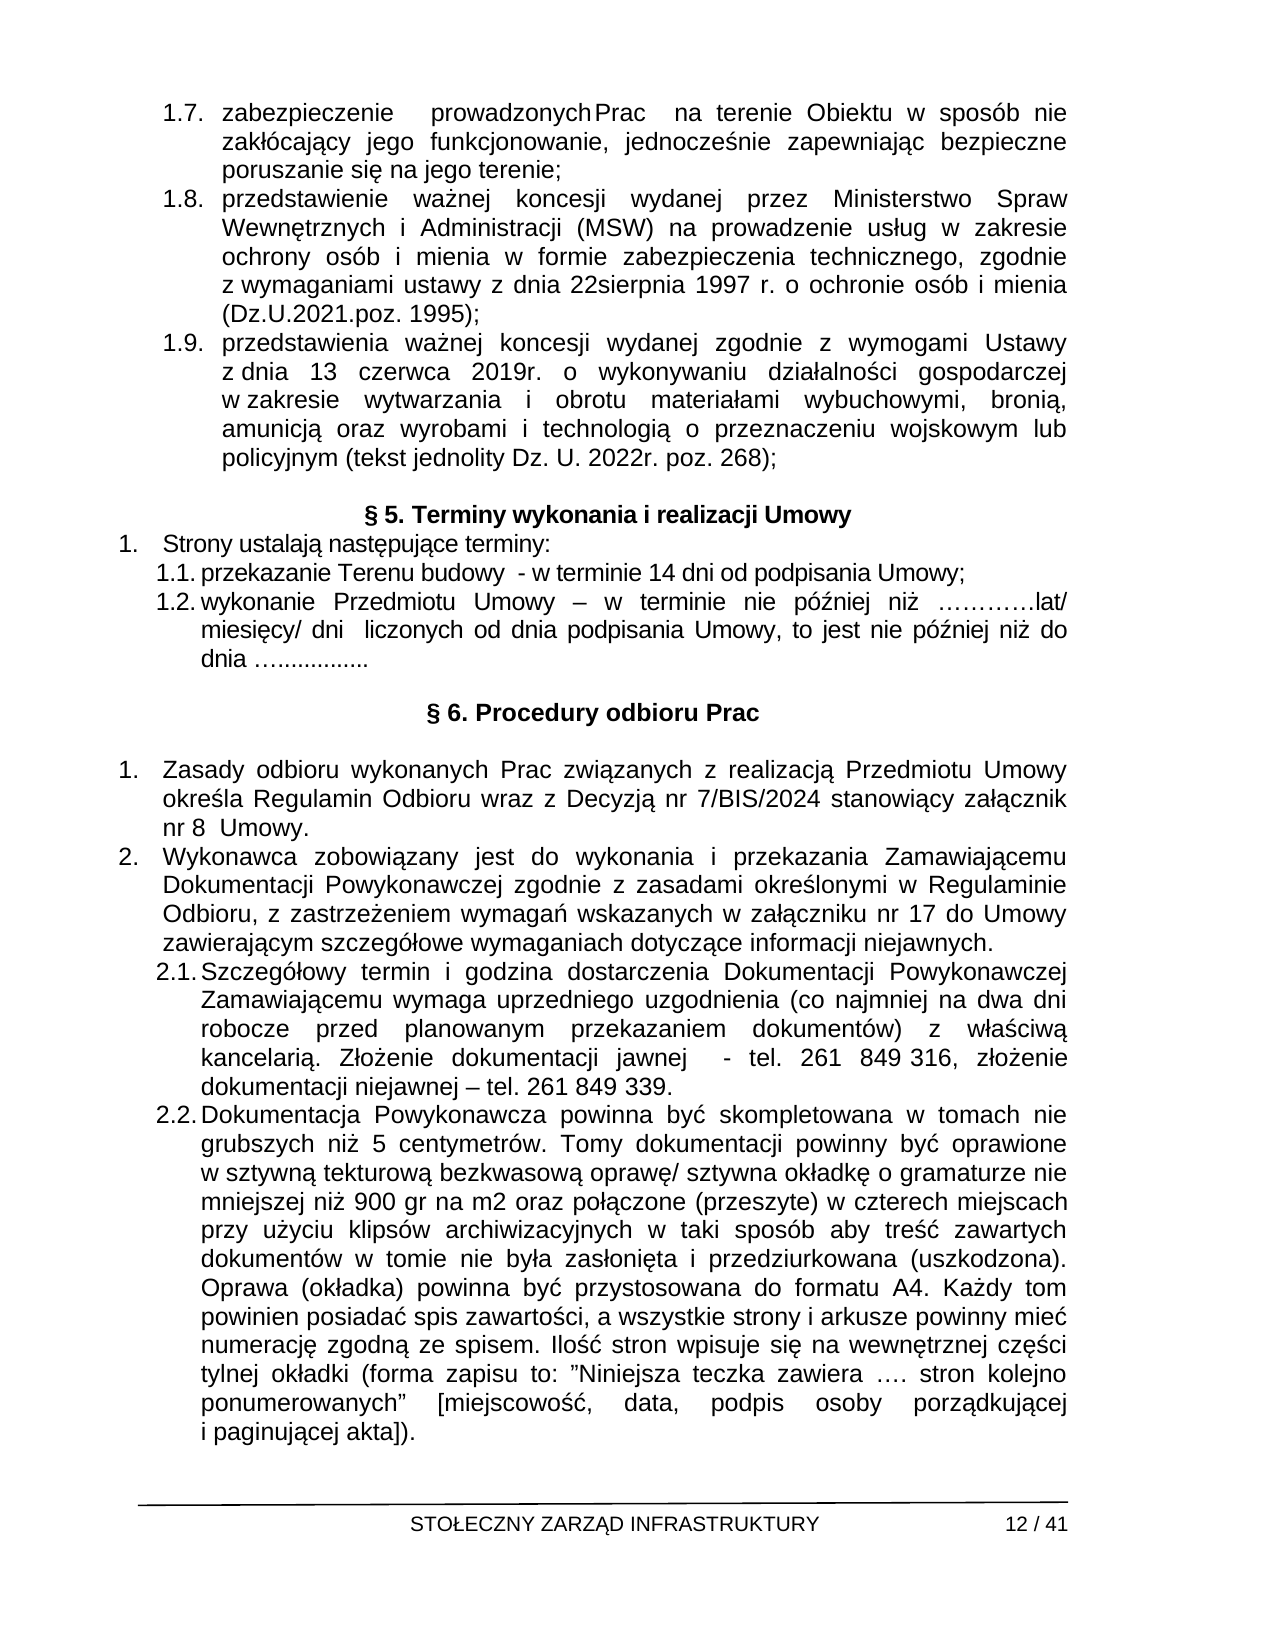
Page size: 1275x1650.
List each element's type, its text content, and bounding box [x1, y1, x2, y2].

list Dokumentacja Powykonawcza powinna być skompletowana w tomach nie grubszych niż 5 centymetrów. Tomy dokumentacji powinny być oprawione w sztywną tekturową bezkwasową oprawę/ sztywna okładkę o gramaturze nie mniejszej niż 900 gr na m2 oraz połączone (przeszyte) w czterech miejscach przy użyciu klipsów archiwizacyjnych w taki sposób aby treść zawartych dokumentów w tomie nie była zasłonięta i przedziurkowana (uszkodzona). Oprawa (okładka) powinna być przystosowana do formatu A4. Każdy tom powinien posiadać spis zawartości, a wszystkie strony i arkusze powinny mieć numerację zgodną ze spisem. Ilość stron wpisuje się na wewnętrznej części tylnej okładki (forma zapisu to: ”Niniejsza teczka zawiera …. stron kolejno ponumerowanych” [miejscowość, data, podpis osoby porządkującej i paginującej akta]). [156, 1100, 1068, 1445]
list przekazanie Terenu budowy - w terminie 14 dni od podpisania Umowy; [156, 558, 1068, 587]
list przedstawienia ważnej koncesji wydanej zgodnie z wymogami Ustawy z dnia 13 czerwca 2019r. o wykonywaniu działalności gospodarczej w zakresie wytwarzania i obrotu materiałami wybuchowymi, bronią, amunicją oraz wyrobami i technologią o przeznaczeniu wojskowym lub policyjnym (tekst jednolity Dz. U. 2022r. poz. 268); [162, 328, 1068, 472]
list Szczegółowy termin i godzina dostarczenia Dokumentacji Powykonawczej Zamawiającemu wymaga uprzedniego uzgodnienia (co najmniej na dwa dni robocze przed planowanym przekazaniem dokumentów) z właściwą kancelarią. Złożenie dokumentacji jawnej - tel. 261 849 316, złożenie dokumentacji niejawnej – tel. 261 849 339. [156, 957, 1068, 1100]
list zabezpieczenie prowadzonych Prac na terenie Obiektu w sposób nie zakłócający jego funkcjonowanie, jednocześnie zapewniając bezpieczne poruszanie się na jego terenie; [162, 98, 1068, 184]
list Wykonawca zobowiązany jest do wykonania i przekazania Zamawiającemu Dokumentacji Powykonawczej zgodnie z zasadami określonymi w Regulaminie Odbioru, z zastrzeżeniem wymagań wskazanych w załączniku nr 17 do Umowy zawierającym szczegółowe wymaganiach dotyczące informacji niejawnych. [118, 842, 1068, 957]
list Strony ustalają następujące terminy: [118, 529, 1068, 558]
list Zasady odbioru wykonanych Prac związanych z realizacją Przedmiotu Umowy określa Regulamin Odbioru wraz z Decyzją nr 7/BIS/2024 stanowiący załącznik nr 8 Umowy. [118, 755, 1068, 842]
subtitle § 6. Procedury odbioru Prac [118, 698, 1068, 727]
text § 5. Terminy wykonania i realizacji Umowy [148, 500, 1068, 529]
list wykonanie Przedmiotu Umowy – w terminie nie później niż …………lat/ miesięcy/ dni liczonych od dnia podpisania Umowy, to jest nie później niż do dnia ….............. [156, 587, 1068, 673]
list przedstawienie ważnej koncesji wydanej przez Ministerstwo Spraw Wewnętrznych i Administracji (MSW) na prowadzenie usług w zakresie ochrony osób i mienia w formie zabezpieczenia technicznego, zgodnie z wymaganiami ustawy z dnia 22sierpnia 1997 r. o ochronie osób i mienia (Dz.U.2021.poz. 1995); [162, 184, 1068, 328]
